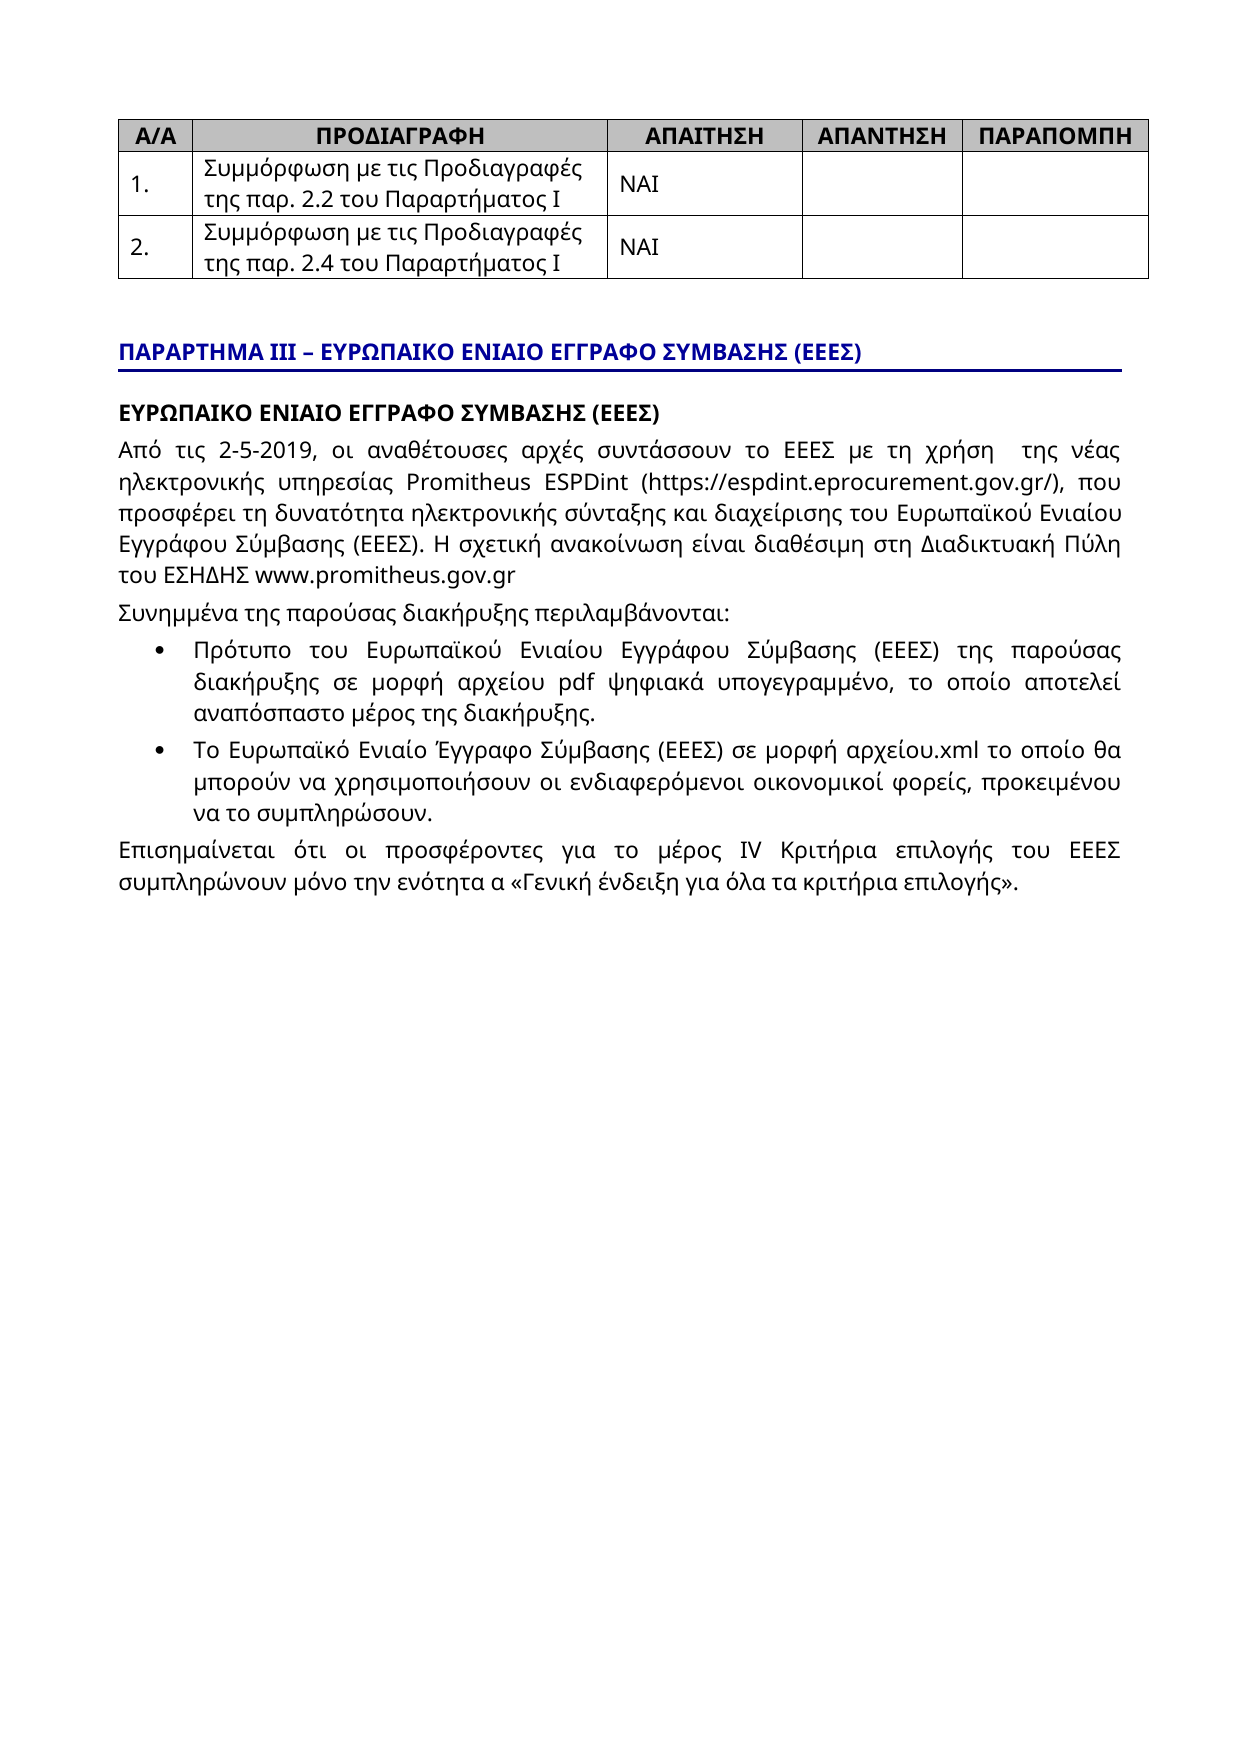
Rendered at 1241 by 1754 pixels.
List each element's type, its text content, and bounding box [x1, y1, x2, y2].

table_cell Συμμόρφωση με τις Προδιαγραφές της παρ. 2.2 του Παραρτήματος Ι [193, 152, 607, 214]
table_cell Συμμόρφωση με τις Προδιαγραφές της παρ. 2.4 του Παραρτήματος Ι [193, 216, 607, 278]
table_header ΠΑΡΑΠΟΜΠΗ [963, 120, 1148, 151]
table_cell [963, 152, 1148, 214]
table_header ΑΠΑΙΤΗΣΗ [608, 120, 802, 151]
table_header ΠΡΟΔΙΑΓΡΑΦΗ [193, 120, 607, 151]
text Επισημαίνεται ότι οι προσφέροντες για το μέρος IV Κριτήρια επιλογής του ΕΕΕΣ συμπληρώνουν μόνο την ενότητα α «Γενική ένδειξη για όλα τα κριτήρια επιλογής». [118, 834, 1122, 897]
list Το Ευρωπαϊκό Ενιαίο Έγγραφο Σύμβασης (ΕΕΕΣ) σε μορφή αρχείου.xml το οποίο θα μπορούν να χρησιμοποιήσουν οι ενδιαφερόμενοι οικονομικοί φορείς, προκειμένου να το συμπληρώσουν. [156, 734, 1122, 828]
text Από τις 2-5-2019, οι αναθέτουσες αρχές συντάσσουν το ΕΕΕΣ με τη χρήση της νέας ηλεκτρονικής υπηρεσίας Promitheus ESPDint (https://espdint.eprocurement.gov.gr/), που προσφέρει τη δυνατότητα ηλεκτρονικής σύνταξης και διαχείρισης του Ευρωπαϊκού Ενιαίου Εγγράφου Σύμβασης (ΕΕΕΣ). Η σχετική ανακοίνωση είναι διαθέσιμη στη Διαδικτυακή Πύλη του ΕΣΗΔΗΣ www.promitheus.gov.gr [118, 434, 1122, 591]
subtitle ΠΑΡΑΡΤΗΜΑ ΙΙI – ΕΥΡΩΠΑΙΚΟ ΕΝΙΑΙΟ ΕΓΓΡΑΦΟ ΣΥΜΒΑΣΗΣ (ΕΕΕΣ) [118, 335, 1122, 369]
table_cell ΝΑΙ [608, 216, 802, 278]
text Συνημμένα της παρούσας διακήρυξης περιλαμβάνονται: [118, 597, 1122, 628]
list Πρότυπο του Ευρωπαϊκού Ενιαίου Εγγράφου Σύμβασης (ΕΕΕΣ) της παρούσας διακήρυξης σε μορφή αρχείου pdf ψηφιακά υπογεγραμμένο, το οποίο αποτελεί αναπόσπαστο μέρος της διακήρυξης. [156, 634, 1122, 728]
table_cell [119, 216, 192, 278]
table_header ΑΠΑΝΤΗΣΗ [803, 120, 962, 151]
table_cell [803, 216, 962, 278]
table_cell [119, 152, 192, 214]
subtitle ΕΥΡΩΠΑΙΚΟ ΕΝΙΑΙΟ ΕΓΓΡΑΦΟ ΣΥΜΒΑΣΗΣ (ΕΕΕΣ) [118, 397, 1122, 428]
table_cell [963, 216, 1148, 278]
table_cell ΝΑΙ [608, 152, 802, 214]
table_header Α/Α [119, 120, 192, 151]
table_cell [803, 152, 962, 214]
